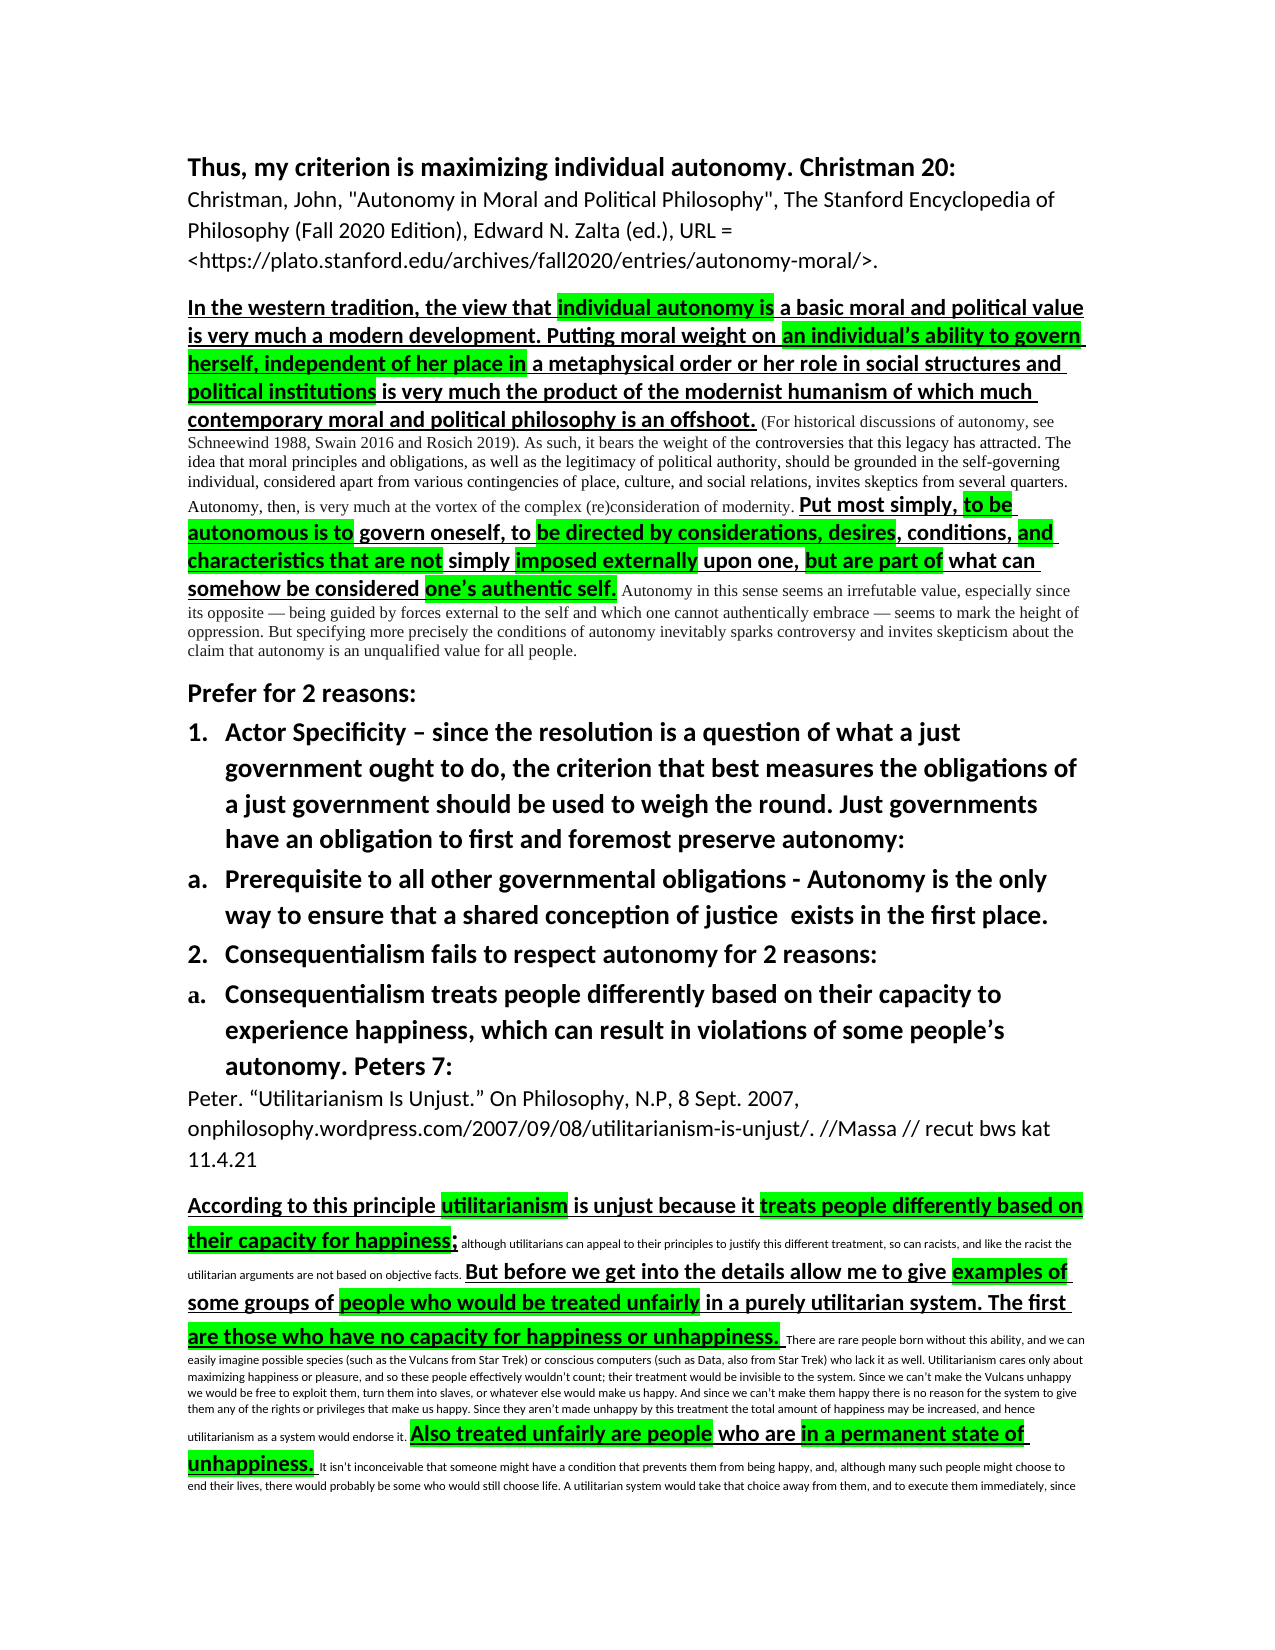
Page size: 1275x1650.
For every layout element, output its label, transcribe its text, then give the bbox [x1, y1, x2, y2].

text Christman, John, "Autonomy in Moral and Political Philosophy", The Stanford Encyclopedia of Philosophy (Fall 2020 Edition), Edward N. Zalta (ed.), URL = <https://plato.stanford.edu/archives/fall2020/entries/autonomy-moral/>. [187, 186, 1087, 274]
text In the western tradition, the view that individual autonomy is a basic moral and political value is very much a modern development. Putting moral weight on an individual’s ability to govern herself, independent of her place in a metaphysical order or her role in social structures and political institutions is very much the product of the modernist humanism of which much contemporary moral and political philosophy is an offshoot. (For historical discussions of autonomy, see Schneewind 1988, Swain 2016 and Rosich 2019). As such, it bears the weight of the controversies that this legacy has attracted. The idea that moral principles and obligations, as well as the legitimacy of political authority, should be grounded in the self-governing individual, considered apart from various contingencies of place, culture, and social relations, invites skeptics from several quarters. Autonomy, then, is very much at the vortex of the complex (re)consideration of modernity. Put most simply, to be autonomous is to govern oneself, to be directed by considerations, desires, conditions, and characteristics that are not simply imposed externally upon one, but are part of what can somehow be considered one’s authentic self. Autonomy in this sense seems an irrefutable value, especially since its opposite — being guided by forces external to the self and which one cannot authentically embrace — seems to mark the height of oppression. But specifying more precisely the conditions of autonomy inevitably sparks controversy and invites skepticism about the claim that autonomy is an unqualified value for all people. [187, 293, 1087, 660]
subtitle Actor Specificity – since the resolution is a question of what a just government ought to do, the criterion that best measures the obligations of a just government should be used to weigh the round. Just governments have an obligation to first and foremost preserve autonomy: [187, 716, 1087, 855]
subtitle Consequentialism fails to respect autonomy for 2 reasons: [187, 938, 1087, 971]
text Peter. “Utilitarianism Is Unjust.” On Philosophy, N.P, 8 Sept. 2007, onphilosophy.wordpress.com/2007/09/08/utilitarianism-is-unjust/. //Massa // recut bws kat 11.4.21 [187, 1084, 1087, 1173]
subtitle Prerequisite to all other governmental obligations - Autonomy is the only way to ensure that a shared conception of justice exists in the first place. [187, 862, 1087, 931]
subtitle Consequentialism treats people differently based on their capacity to experience happiness, which can result in violations of some people’s autonomy. Peters 7: [187, 977, 1087, 1082]
subtitle Prefer for 2 reasons: [187, 676, 1087, 709]
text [187, 1192, 1087, 1494]
subtitle Thus, my criterion is maximizing individual autonomy. Christman 20: [187, 150, 1087, 183]
